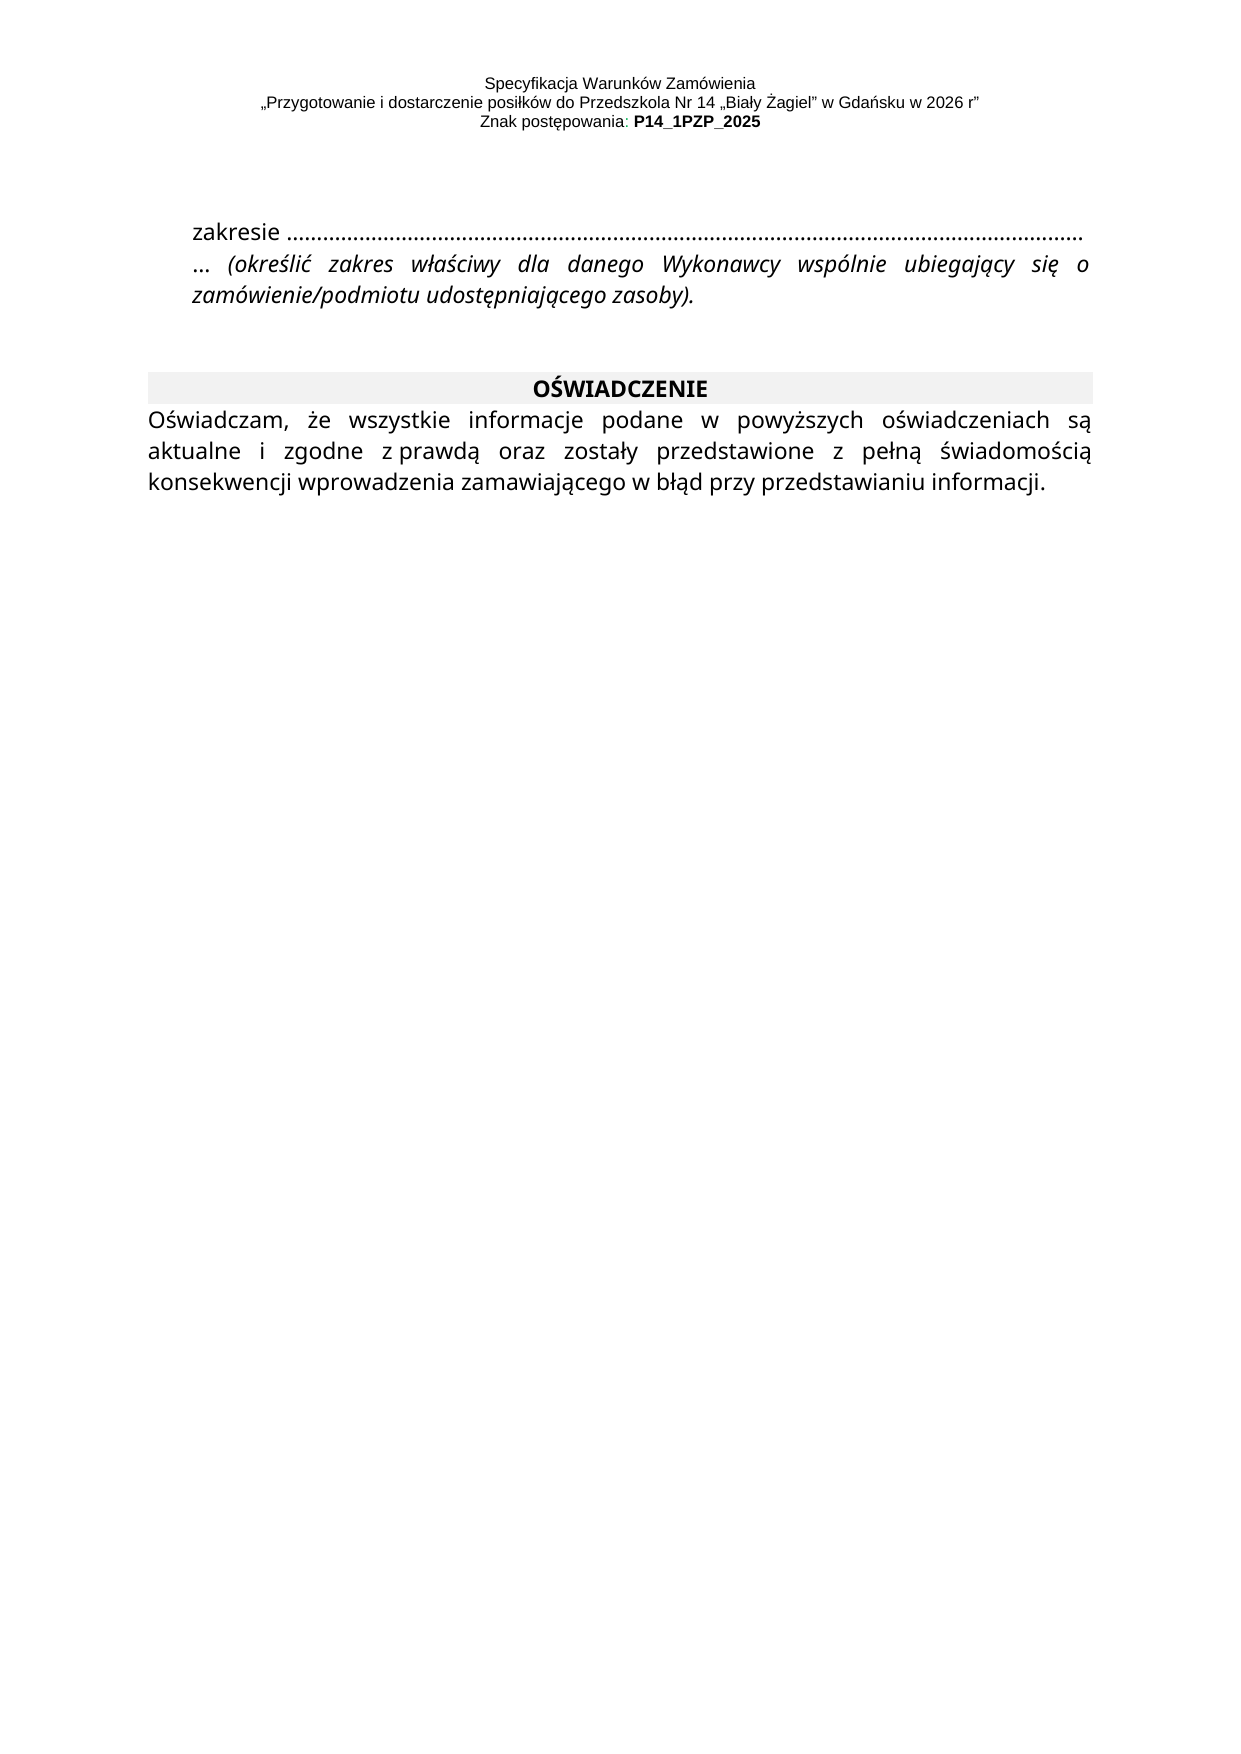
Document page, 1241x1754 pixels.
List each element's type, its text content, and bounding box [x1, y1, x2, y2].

text Oświadczam, że wszystkie informacje podane w powyższych oświadczeniach są aktualne i zgodne z prawdą oraz zostały przedstawione z pełną świadomością konsekwencji wprowadzenia zamawiającego w błąd przy przedstawianiu informacji. [148, 404, 1093, 497]
list zakresie ……………………………………………………………………………………………………………………… (określić zakres właściwy dla danego Wykonawcy wspólnie ubiegający się o zamówienie/podmiotu udostępniającego zasoby). [192, 216, 1093, 310]
text OŚWIADCZENIE [148, 372, 1093, 404]
